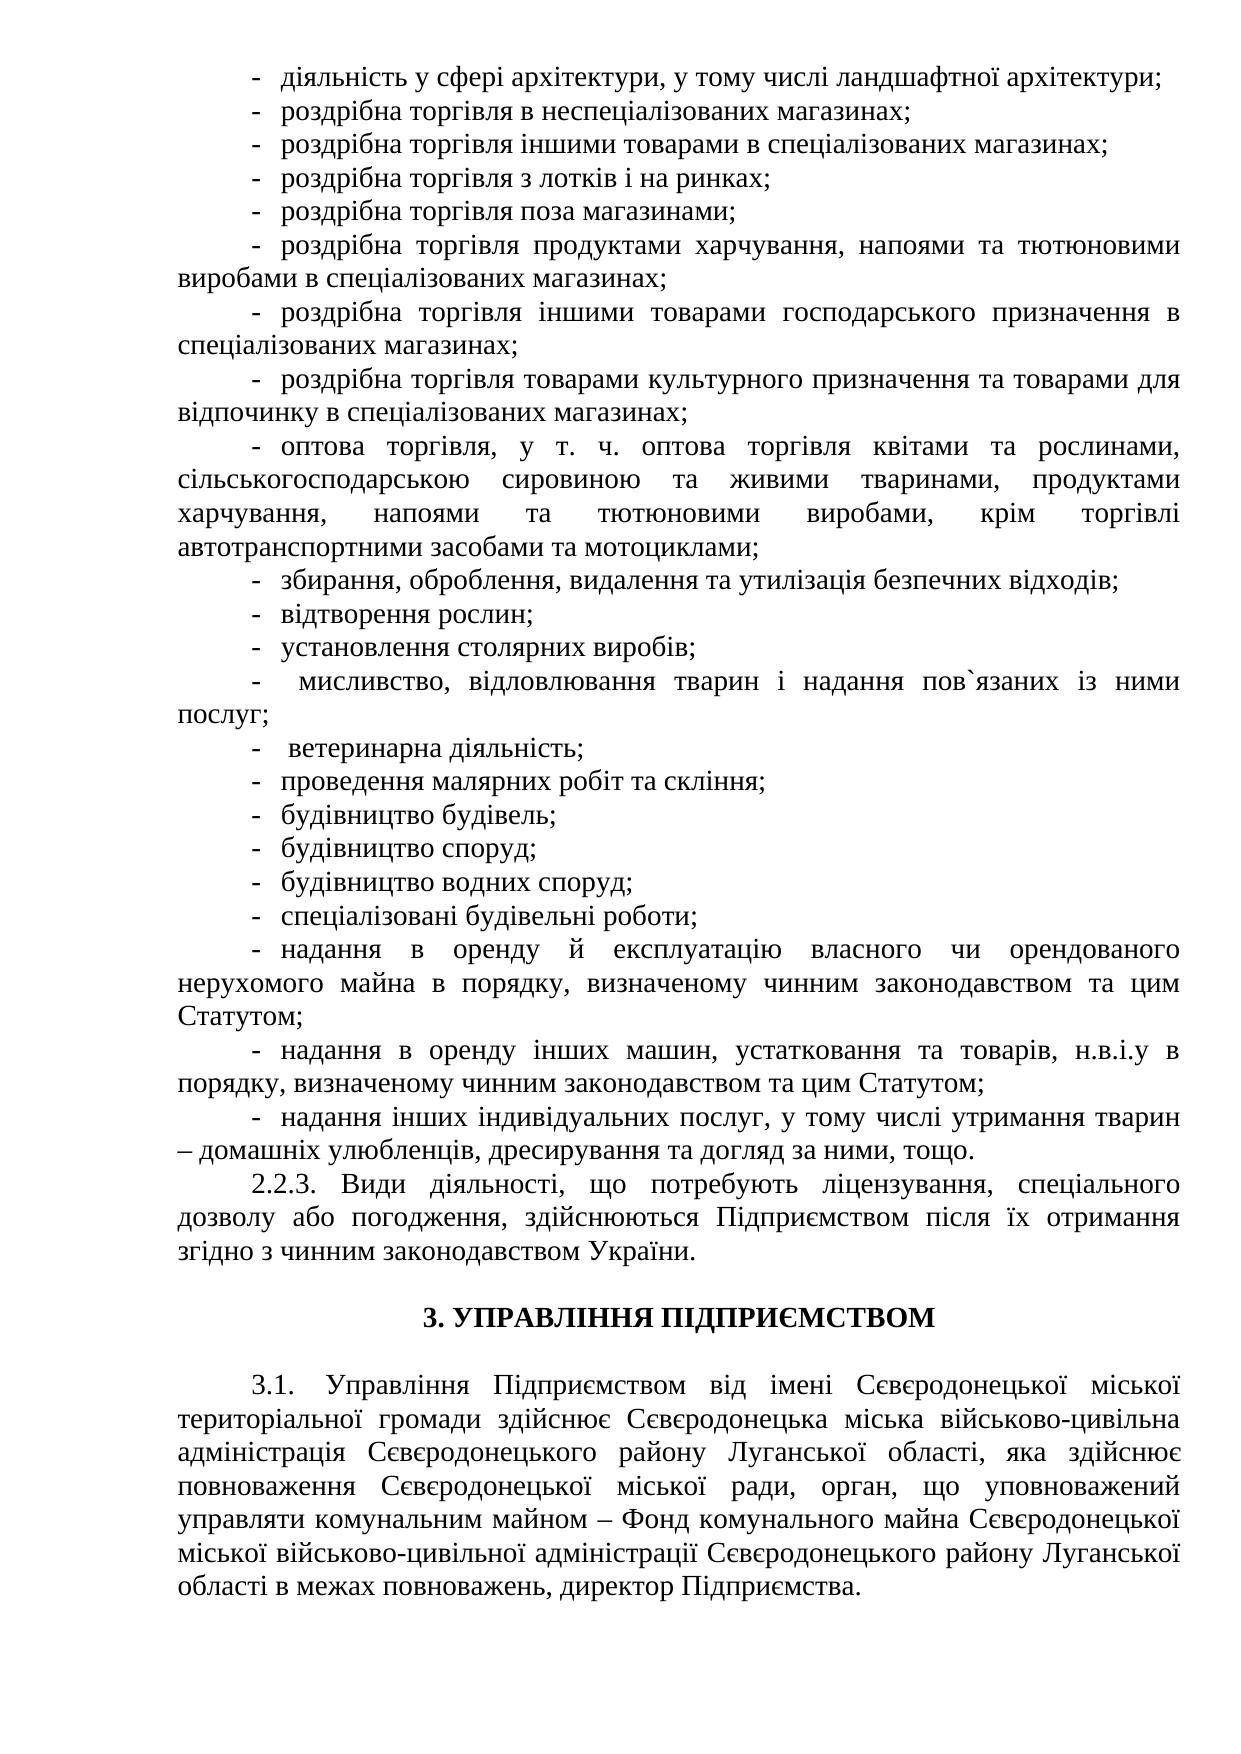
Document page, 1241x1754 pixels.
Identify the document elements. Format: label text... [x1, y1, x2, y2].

text - роздрібна торгівля продуктами харчування, напоями та тютюновими виробами в спеціалізованих магазинах; [177, 227, 1181, 294]
text - будівництво водних споруд; [177, 864, 1181, 898]
text - роздрібна торгівля в неспеціалізованих магазинах; [177, 93, 1181, 126]
text - надання в оренду інших машин, устатковання та товарів, н.в.і.у в порядку, визначеному чинним законодавством та цим Статутом; [177, 1032, 1181, 1099]
text - оптова торгівля, у т. ч. оптова торгівля квітами та рослинами, сільськогосподарською сировиною та живими тваринами, продуктами харчування, напоями та тютюновими виробами, крім торгівлі автотранспортними засобами та мотоциклами; [177, 428, 1181, 562]
text - будівництво споруд; [177, 831, 1181, 864]
text - роздрібна торгівля іншими товарами господарського призначення в спеціалізованих магазинах; [177, 294, 1181, 361]
text - роздрібна торгівля іншими товарами в спеціалізованих магазинах; [177, 126, 1181, 160]
text - діяльність у сфері архітектури, у тому числі ландшафтної архітектури; [177, 59, 1181, 93]
text - проведення малярних робіт та скління; [177, 763, 1181, 797]
text - відтворення рослин; [177, 596, 1181, 629]
text - роздрібна торгівля поза магазинами; [177, 193, 1181, 227]
text - будівництво будівель; [177, 797, 1181, 831]
text - роздрібна торгівля товарами культурного призначення та товарами для відпочинку в спеціалізованих магазинах; [177, 361, 1181, 428]
text - спеціалізовані будівельні роботи; [177, 898, 1181, 931]
text - мисливство, відловлювання тварин і надання пов`язаних із ними послуг; [177, 663, 1181, 730]
text - надання в оренду й експлуатацію власного чи орендованого нерухомого майна в порядку, визначеному чинним законодавством та цим Статутом; [177, 931, 1181, 1032]
text 2.2.3. Види діяльності, що потребують ліцензування, спеціального дозволу або погодження, здійснюються Підприємством після їх отримання згідно з чинним законодавством України. [177, 1166, 1181, 1267]
text - збирання, оброблення, видалення та утилізація безпечних відходів; [177, 562, 1181, 596]
list Управління Підприємством від імені Сєвєродонецької міської територіальної громади здійснює Сєвєродонецька міська військово-цивільна адміністрація Сєвєродонецького району Луганської області, яка здійснює повноваження Сєвєродонецької міської ради, орган, що уповноважений управляти комунальним майном – Фонд комунального майна Сєвєродонецької міської військово-цивільної адміністрації Сєвєродонецького району Луганської області в межах повноважень, директор Підприємства. [177, 1367, 1181, 1602]
text - установлення столярних виробів; [177, 629, 1181, 663]
text - надання інших індивідуальних послуг, у тому числі утримання тварин – домашніх улюбленців, дресирування та догляд за ними, тощо. [177, 1099, 1181, 1166]
text - роздрібна торгівля з лотків і на ринках; [177, 160, 1181, 193]
text 3. УПРАВЛІННЯ ПІДПРИЄМСТВОМ [177, 1300, 1181, 1334]
text - ветеринарна діяльність; [177, 730, 1181, 763]
